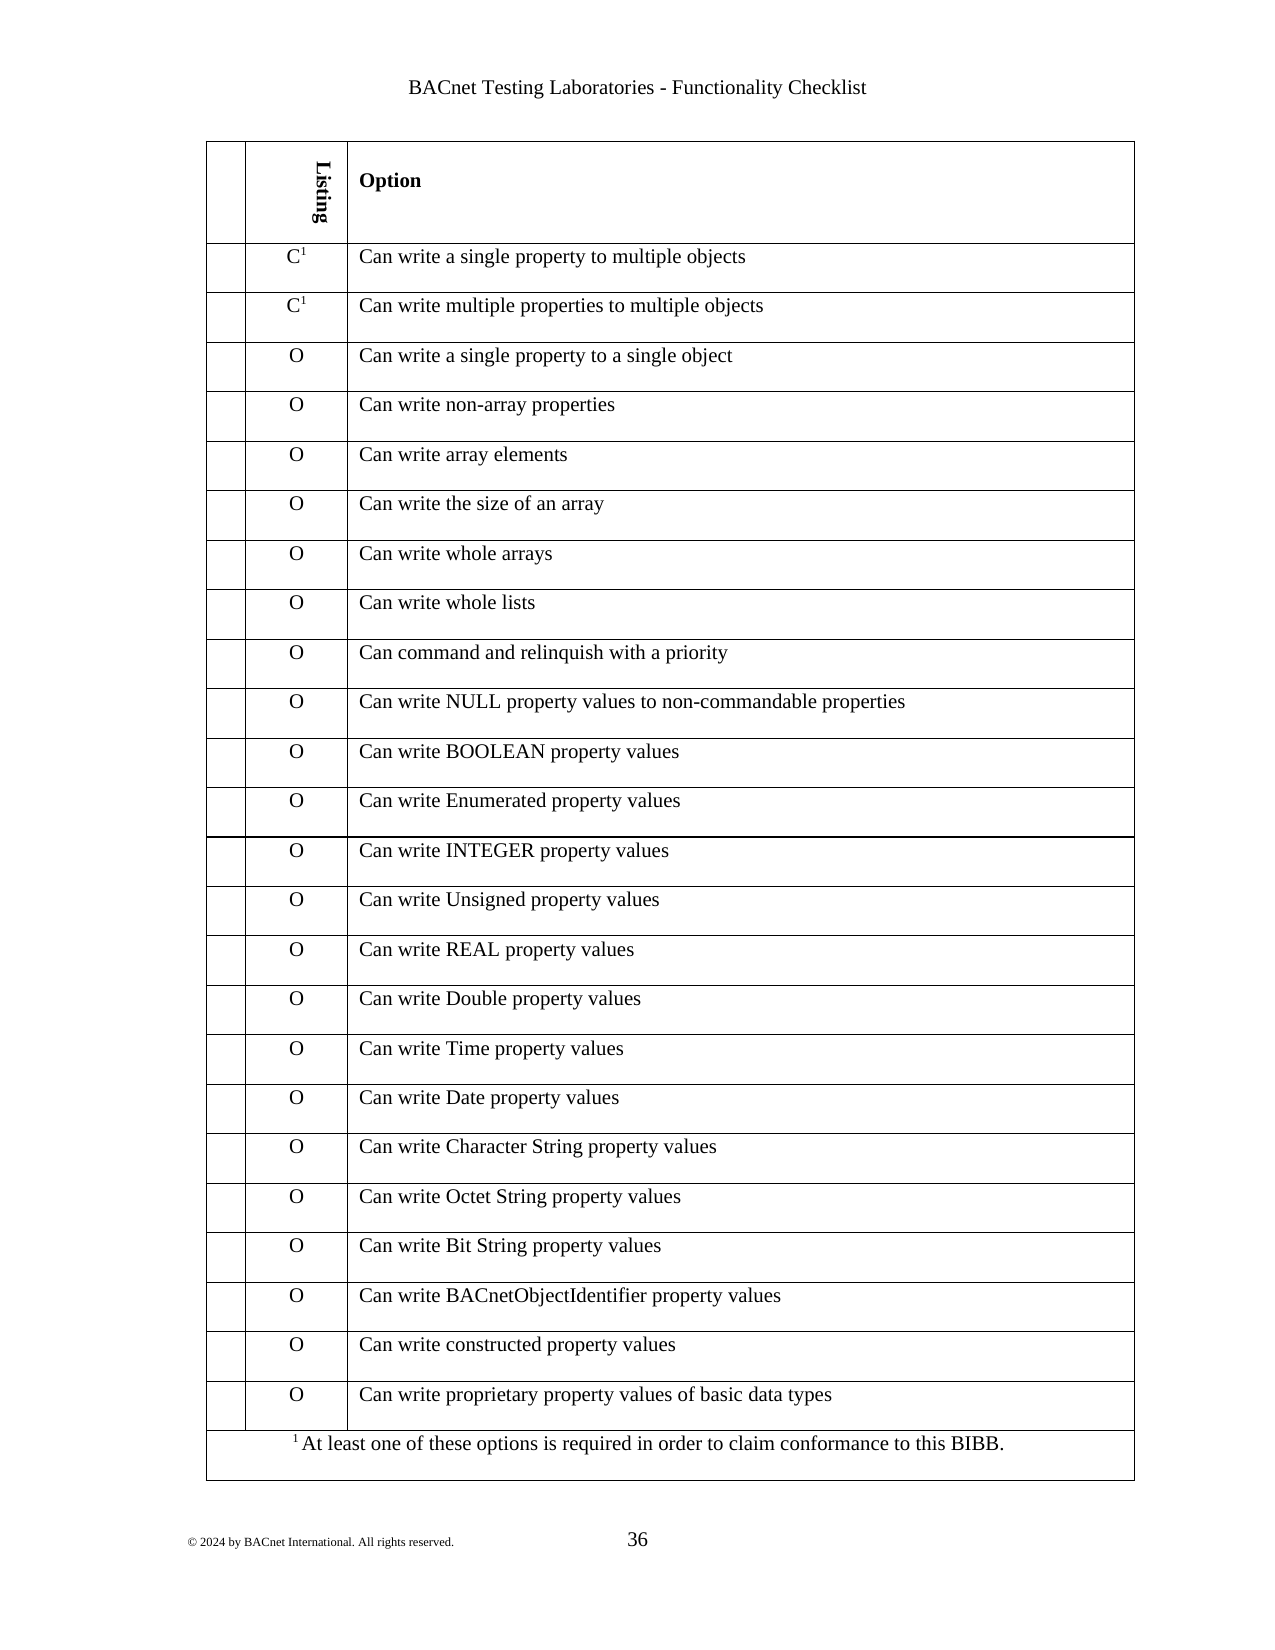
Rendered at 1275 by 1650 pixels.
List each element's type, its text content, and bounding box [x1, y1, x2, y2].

table_cell [207, 986, 245, 1034]
table_cell [207, 640, 245, 688]
table_cell Can write whole lists [348, 590, 1134, 638]
table_cell O [246, 689, 347, 737]
table_cell [207, 1035, 245, 1084]
table_cell Can write BACnetObjectIdentifier property values [348, 1283, 1134, 1331]
table_cell O [246, 1382, 347, 1430]
table_cell [207, 936, 245, 985]
table_cell [207, 689, 245, 737]
table_cell Can write Double property values [348, 986, 1134, 1034]
table_cell Can write BOOLEAN property values [348, 739, 1134, 787]
table_cell Can write a single property to multiple objects [348, 244, 1134, 292]
table_cell [207, 293, 245, 342]
table_cell Can write whole arrays [348, 541, 1134, 589]
table_cell O [246, 986, 347, 1034]
table_cell [207, 739, 245, 787]
table_cell O [246, 936, 347, 985]
table_cell Can write Octet String property values [348, 1184, 1134, 1232]
table_cell O [246, 887, 347, 935]
table_cell [207, 1085, 245, 1133]
table_cell Can write multiple properties to multiple objects [348, 293, 1134, 342]
table_cell [207, 541, 245, 589]
table_cell [207, 788, 245, 836]
table_cell [207, 491, 245, 539]
table_cell Can write Date property values [348, 1085, 1134, 1133]
table_cell Can write constructed property values [348, 1332, 1134, 1381]
table_cell Can write the size of an array [348, 491, 1134, 539]
table_cell Can write non-array properties [348, 392, 1134, 441]
table_cell Can write array elements [348, 442, 1134, 490]
table_cell [207, 244, 245, 292]
table_header Option [348, 142, 1134, 243]
table_cell [207, 1283, 245, 1331]
table_cell Can write proprietary property values of basic data types [348, 1382, 1134, 1430]
table_cell Can write REAL property values [348, 936, 1134, 985]
table_cell O [246, 590, 347, 638]
table_cell O [246, 541, 347, 589]
table_cell Can write Enumerated property values [348, 788, 1134, 836]
table_cell [207, 590, 245, 638]
table_cell [207, 1184, 245, 1232]
table_cell [207, 1134, 245, 1183]
table_cell O [246, 1035, 347, 1084]
table_cell [207, 1332, 245, 1381]
table_cell O [246, 343, 347, 391]
table_cell O [246, 838, 347, 886]
table_header Support [207, 142, 245, 243]
table_cell O [246, 1332, 347, 1381]
table_cell [207, 838, 245, 886]
table_cell O [246, 491, 347, 539]
table_cell O [246, 739, 347, 787]
table_cell O [246, 392, 347, 441]
table_cell O [246, 1283, 347, 1331]
table_cell [207, 1233, 245, 1282]
table_cell [207, 887, 245, 935]
table_cell O [246, 442, 347, 490]
table_cell [207, 1382, 245, 1430]
table_cell O [246, 1184, 347, 1232]
table_cell Can write Unsigned property values [348, 887, 1134, 935]
table_cell [207, 392, 245, 441]
table_header Listing [246, 142, 347, 243]
table_cell Can write Time property values [348, 1035, 1134, 1084]
table_cell C1 [246, 293, 347, 342]
table_cell O [246, 1233, 347, 1282]
table_cell O [246, 788, 347, 836]
table_cell Can write NULL property values to non-commandable properties [348, 689, 1134, 737]
table_cell Can write Character String property values [348, 1134, 1134, 1183]
table_cell [207, 442, 245, 490]
table_cell C1 [246, 244, 347, 292]
table_cell Can write a single property to a single object [348, 343, 1134, 391]
table_cell O [246, 1134, 347, 1183]
table_cell [207, 343, 245, 391]
table_cell Can command and relinquish with a priority [348, 640, 1134, 688]
table_cell 1 At least one of these options is required in order to claim conformance to this BIBB. [207, 1431, 1134, 1480]
table_cell O [246, 1085, 347, 1133]
table_cell Can write INTEGER property values [348, 838, 1134, 886]
table_cell O [246, 640, 347, 688]
table_cell Can write Bit String property values [348, 1233, 1134, 1282]
